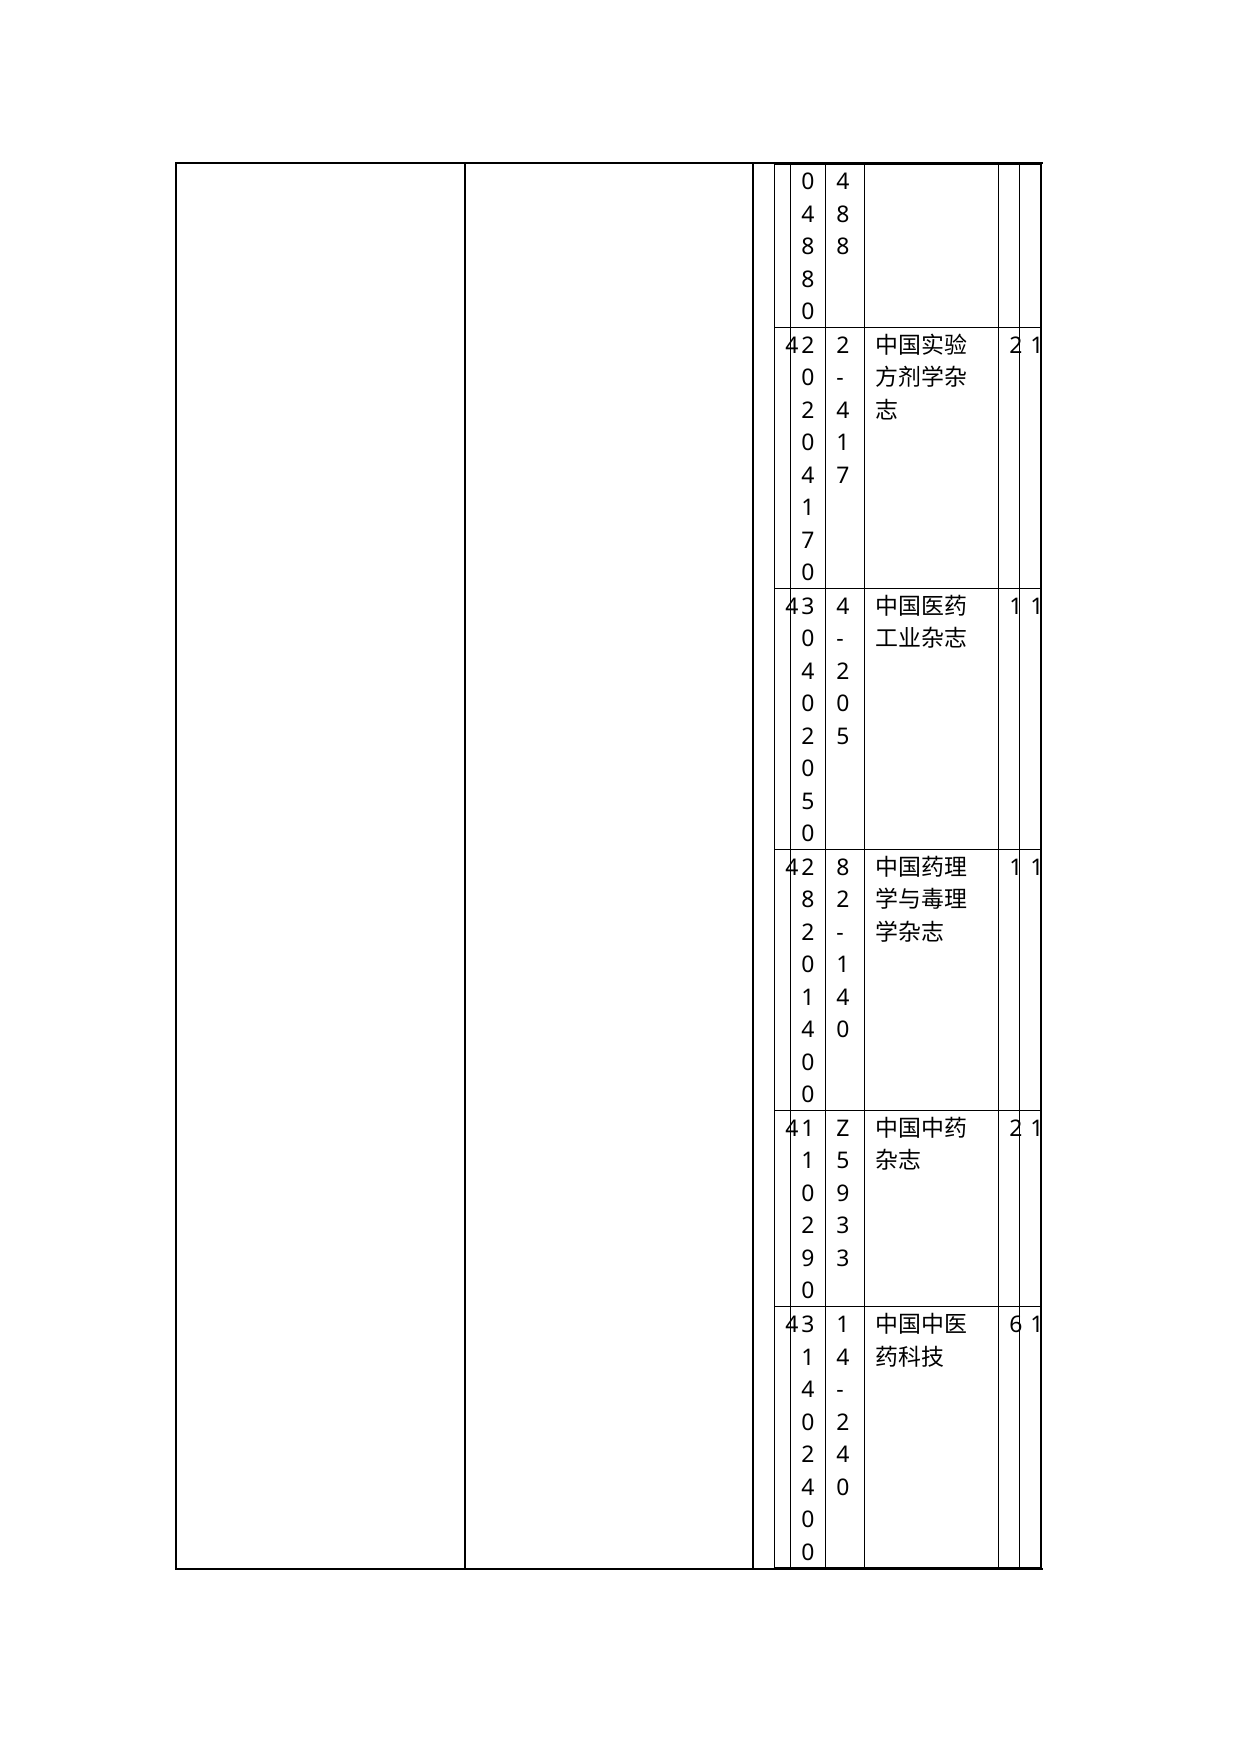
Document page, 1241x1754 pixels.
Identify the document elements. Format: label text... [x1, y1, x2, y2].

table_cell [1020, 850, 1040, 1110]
table_cell [177, 164, 464, 1568]
table_cell 1 [466, 164, 752, 1568]
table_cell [865, 1307, 998, 1567]
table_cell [754, 164, 774, 1568]
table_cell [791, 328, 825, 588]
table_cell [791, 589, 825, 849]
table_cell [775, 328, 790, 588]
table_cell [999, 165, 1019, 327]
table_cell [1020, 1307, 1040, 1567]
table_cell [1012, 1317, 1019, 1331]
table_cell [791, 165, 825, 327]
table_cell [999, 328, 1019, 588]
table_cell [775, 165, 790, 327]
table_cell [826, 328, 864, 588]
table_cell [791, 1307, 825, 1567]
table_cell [865, 165, 998, 327]
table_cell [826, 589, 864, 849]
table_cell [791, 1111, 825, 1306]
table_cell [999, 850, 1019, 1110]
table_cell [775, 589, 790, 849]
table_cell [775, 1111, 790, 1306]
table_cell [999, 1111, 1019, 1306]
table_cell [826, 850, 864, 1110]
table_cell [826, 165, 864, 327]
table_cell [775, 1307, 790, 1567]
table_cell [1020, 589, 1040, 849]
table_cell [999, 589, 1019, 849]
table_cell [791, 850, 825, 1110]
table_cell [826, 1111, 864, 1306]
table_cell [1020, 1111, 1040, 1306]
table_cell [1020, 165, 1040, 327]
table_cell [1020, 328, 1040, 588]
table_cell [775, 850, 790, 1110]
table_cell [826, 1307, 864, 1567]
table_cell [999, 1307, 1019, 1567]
